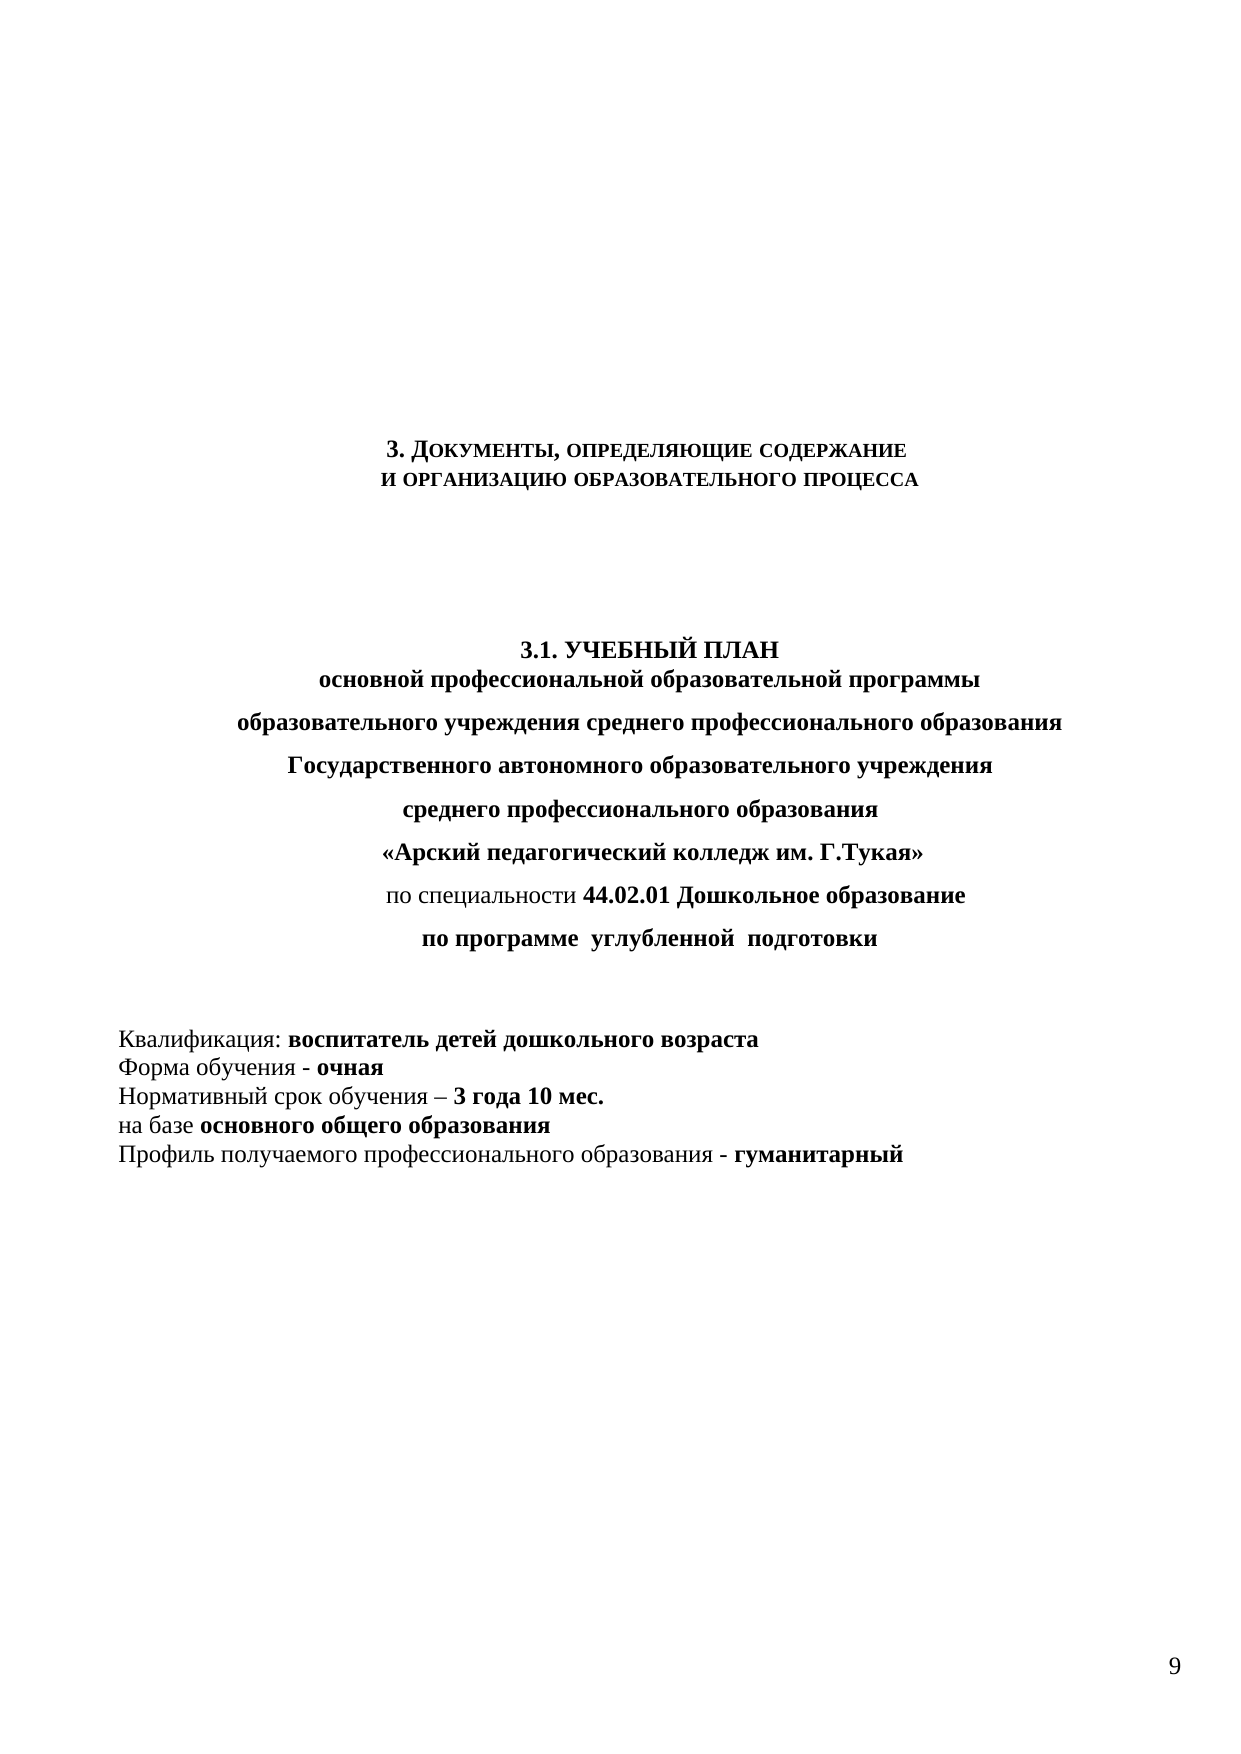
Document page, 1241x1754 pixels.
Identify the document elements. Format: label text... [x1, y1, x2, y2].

text образовательного учреждения среднего профессионального образования [118, 707, 1181, 736]
text Квалификация: воспитатель детей дошкольного возраста [118, 1024, 1181, 1052]
text среднего профессионального образования [99, 794, 1181, 822]
text Форма обучения - очная [118, 1052, 1181, 1081]
text по программе углубленной подготовки [118, 923, 1181, 952]
text «Арский педагогический колледж им. Г.Тукая» [118, 837, 1181, 866]
text 3. Документы, определяющие содержание и организацию образовательного процесса [118, 434, 1181, 492]
text по специальности 44.02.01 Дошкольное образование [118, 880, 1181, 909]
text 3.1. УЧЕБНЫЙ ПЛАН [118, 636, 1181, 664]
text Профиль получаемого профессионального образования - гуманитарный [118, 1139, 1181, 1167]
text основной профессиональной образовательной программы [118, 664, 1181, 693]
text на базе основного общего образования [118, 1110, 1181, 1139]
text Нормативный срок обучения – 3 года 10 мес. [118, 1081, 1181, 1110]
text Государственного автономного образовательного учреждения [99, 751, 1181, 779]
